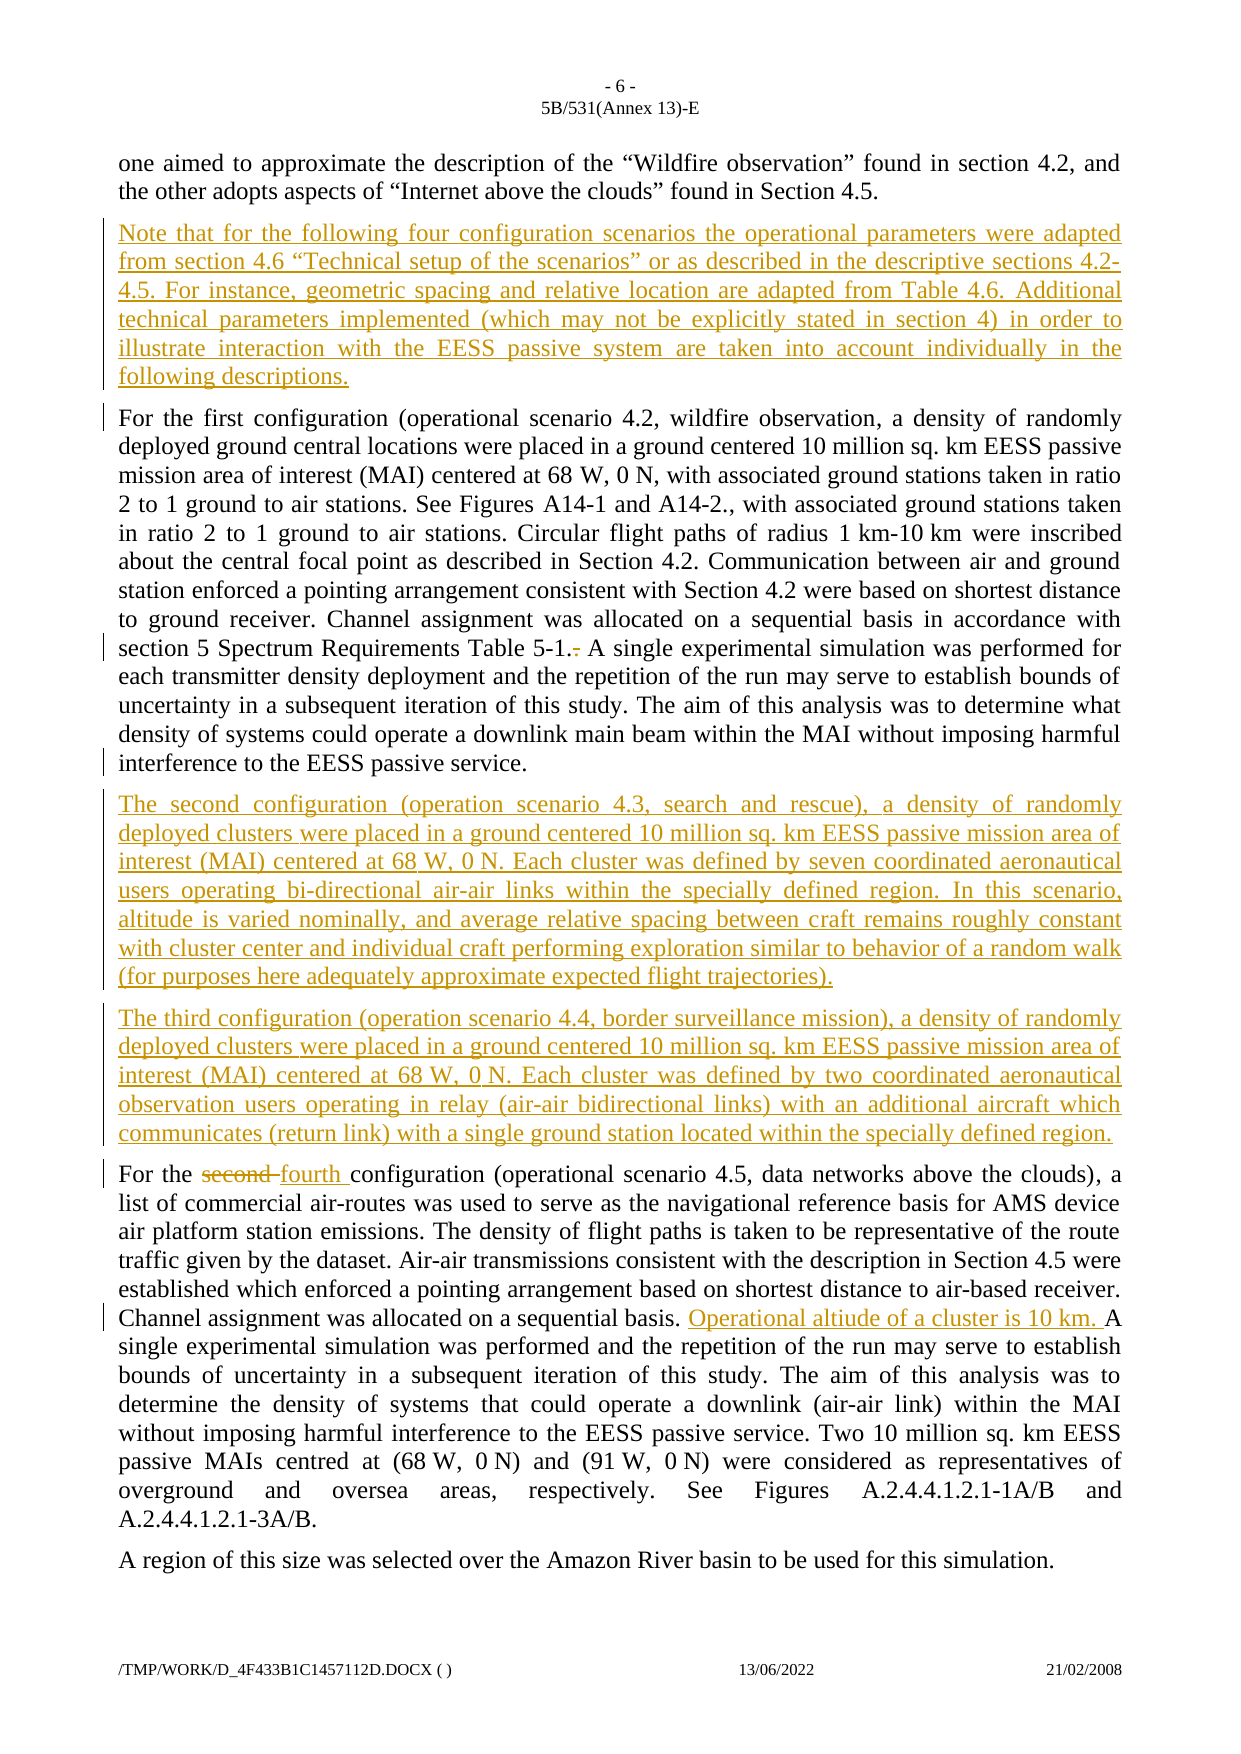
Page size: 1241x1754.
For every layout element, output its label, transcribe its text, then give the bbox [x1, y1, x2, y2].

text A region of this size was selected over the Amazon River basin to be used for this simulation. [118, 1545, 1122, 1574]
text For the configuration (operational scenario 4.5, data networks above the clouds), a list of commercial air-routes was used to serve as the navigational reference basis for AMS device air platform station emissions. The density of flight paths is taken to be representative of the route traffic given by the dataset. Air-air transmissions consistent with the description in Section 4.5 were established which enforced a pointing arrangement based on shortest distance to air-based receiver. Channel assignment was allocated on a sequential basis. A single experimental simulation was performed and the repetition of the run may serve to establish bounds of uncertainty in a subsequent iteration of this study. The aim of this analysis was to determine the density of systems that could operate a downlink (air-air link) within the MAI without imposing harmful interference to the EESS passive service. Two 10 million sq. km EESS passive MAIs centred at (68 W, 0 N) and (91 W, 0 N) were considered as representatives of overground and oversea areas, respectively. See Figures A.2.4.4.1.2.1-1A/B and A.2.4.4.1.2.1-3A/B. [118, 1159, 1122, 1533]
text For the first configuration (operational scenario 4.2, wildfire observation, a density of randomly deployed ground central locations were placed in a ground centered 10 million sq. km EESS passive mission area of interest (MAI) centered at 68 W, 0 N, with associated ground stations taken in ratio 2 to 1 ground to air stations. See Figures A14-1 and A14-2., with associated ground stations taken in ratio 2 to 1 ground to air stations. Circular flight paths of radius 1 km-10 km were inscribed about the central focal point as described in Section 4.2. Communication between air and ground station enforced a pointing arrangement consistent with Section 4.2 were based on shortest distance to ground receiver. Channel assignment was allocated on a sequential basis in accordance with section 5 Spectrum Requirements Table 5-1. A single experimental simulation was performed for each transmitter density deployment and the repetition of the run may serve to establish bounds of uncertainty in a subsequent iteration of this study. The aim of this analysis was to determine what density of systems could operate a downlink main beam within the MAI without imposing harmful interference to the EESS passive service. [118, 403, 1122, 776]
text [118, 148, 1122, 205]
